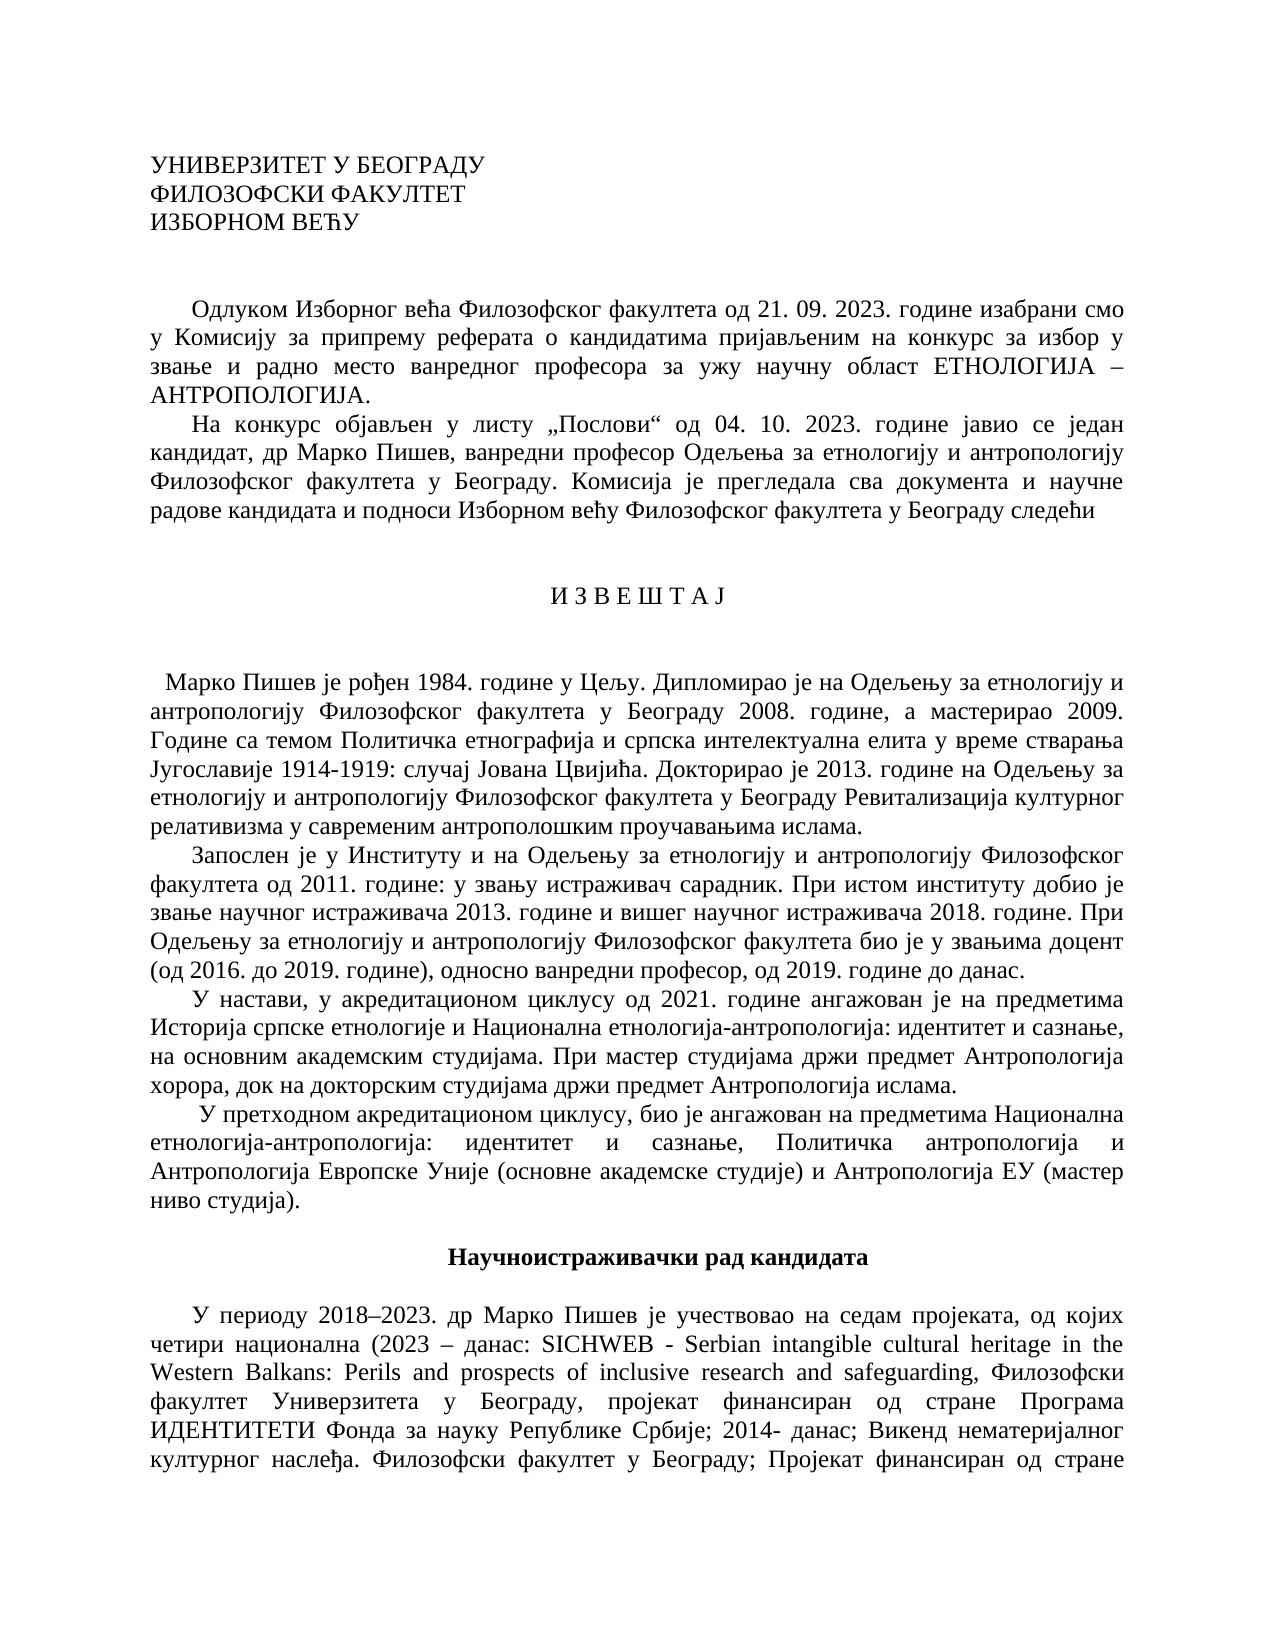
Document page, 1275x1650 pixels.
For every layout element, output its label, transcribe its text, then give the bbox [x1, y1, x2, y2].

text Научноистраживачки рад кандидата [150, 1242, 1125, 1271]
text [150, 1300, 1125, 1472]
text И З В Е Ш Т А Ј [150, 581, 1125, 610]
text ФИЛОЗОФСКИ ФАКУЛТЕТ [150, 179, 1125, 207]
text Одлуком Изборног већа Филозофског факултета од 21. 09. 2023. године изабрани смо у Комисију за припрему реферата о кандидатима пријављеним на конкурс за избор у звање и радно место ванредног професора за ужу научну област ЕТНОЛОГИЈА –АНТРОПОЛОГИЈА. [150, 294, 1125, 409]
text УНИВЕРЗИТЕТ У БЕОГРАДУ [150, 150, 1125, 179]
text Запослен је у Институту и на Одељењу за етнологију и антропологију Филозофског факултета од 2011. године: у звању истраживач сарадник. При истом институту добио је звање научног истраживача 2013. године и вишег научног истраживача 2018. године. При Одељењу за етнологију и антропологију Филозофског факултета био је у звањима доцент (од 2016. до 2019. године), односно ванредни професор, од 2019. године до данас. [150, 840, 1125, 984]
text ИЗБОРНОМ ВЕЋУ [150, 207, 1125, 236]
text У претходном акредитационом циклусу, био је ангажован на предметима Национална етнологија-антропологија: идентитет и сазнање, Политичка антропологија и Антропологија Европске Уније (основне академске студије) и Антропологија ЕУ (мастер ниво студија). [150, 1099, 1125, 1214]
text Марко Пишев је рођен 1984. године у Цељу. Дипломирао је на Одељењу за етнологију и антропологију Филозофског факултета у Београду 2008. године, а мастерирао 2009. Године са темом Политичка етнографија и српска интелектуална елита у време стварања Југославије 1914-1919: случај Јована Цвијића. Докторирао је 2013. године на Одељењу за етнологију и антропологију Филозофског факултета у Београду Ревитализација културног релативизма у савременим антрополошким проучавањима ислама. [150, 667, 1125, 840]
text У настави, у акредитационом циклусу од 2021. године ангажован је на предметима Историја српске етнологије и Национална етнологија-антропологија: идентитет и сазнање, на основним академским студијама. При мастер студијама држи предмет Антропологија хорора, док на докторским студијама држи предмет Антропологија ислама. [150, 984, 1125, 1099]
text На конкурс објављен у листу „Послови“ од 04. 10. 2023. године јавиo се једaн кандидат, др Марко Пишев, ванредни професор Одељења за етнологију и антропологију Филозофског факултета у Београду. Комисија је прегледала сва документа и научне радове кандидата и подноси Изборном већу Филозофског факултета у Београду следећи [150, 409, 1125, 524]
